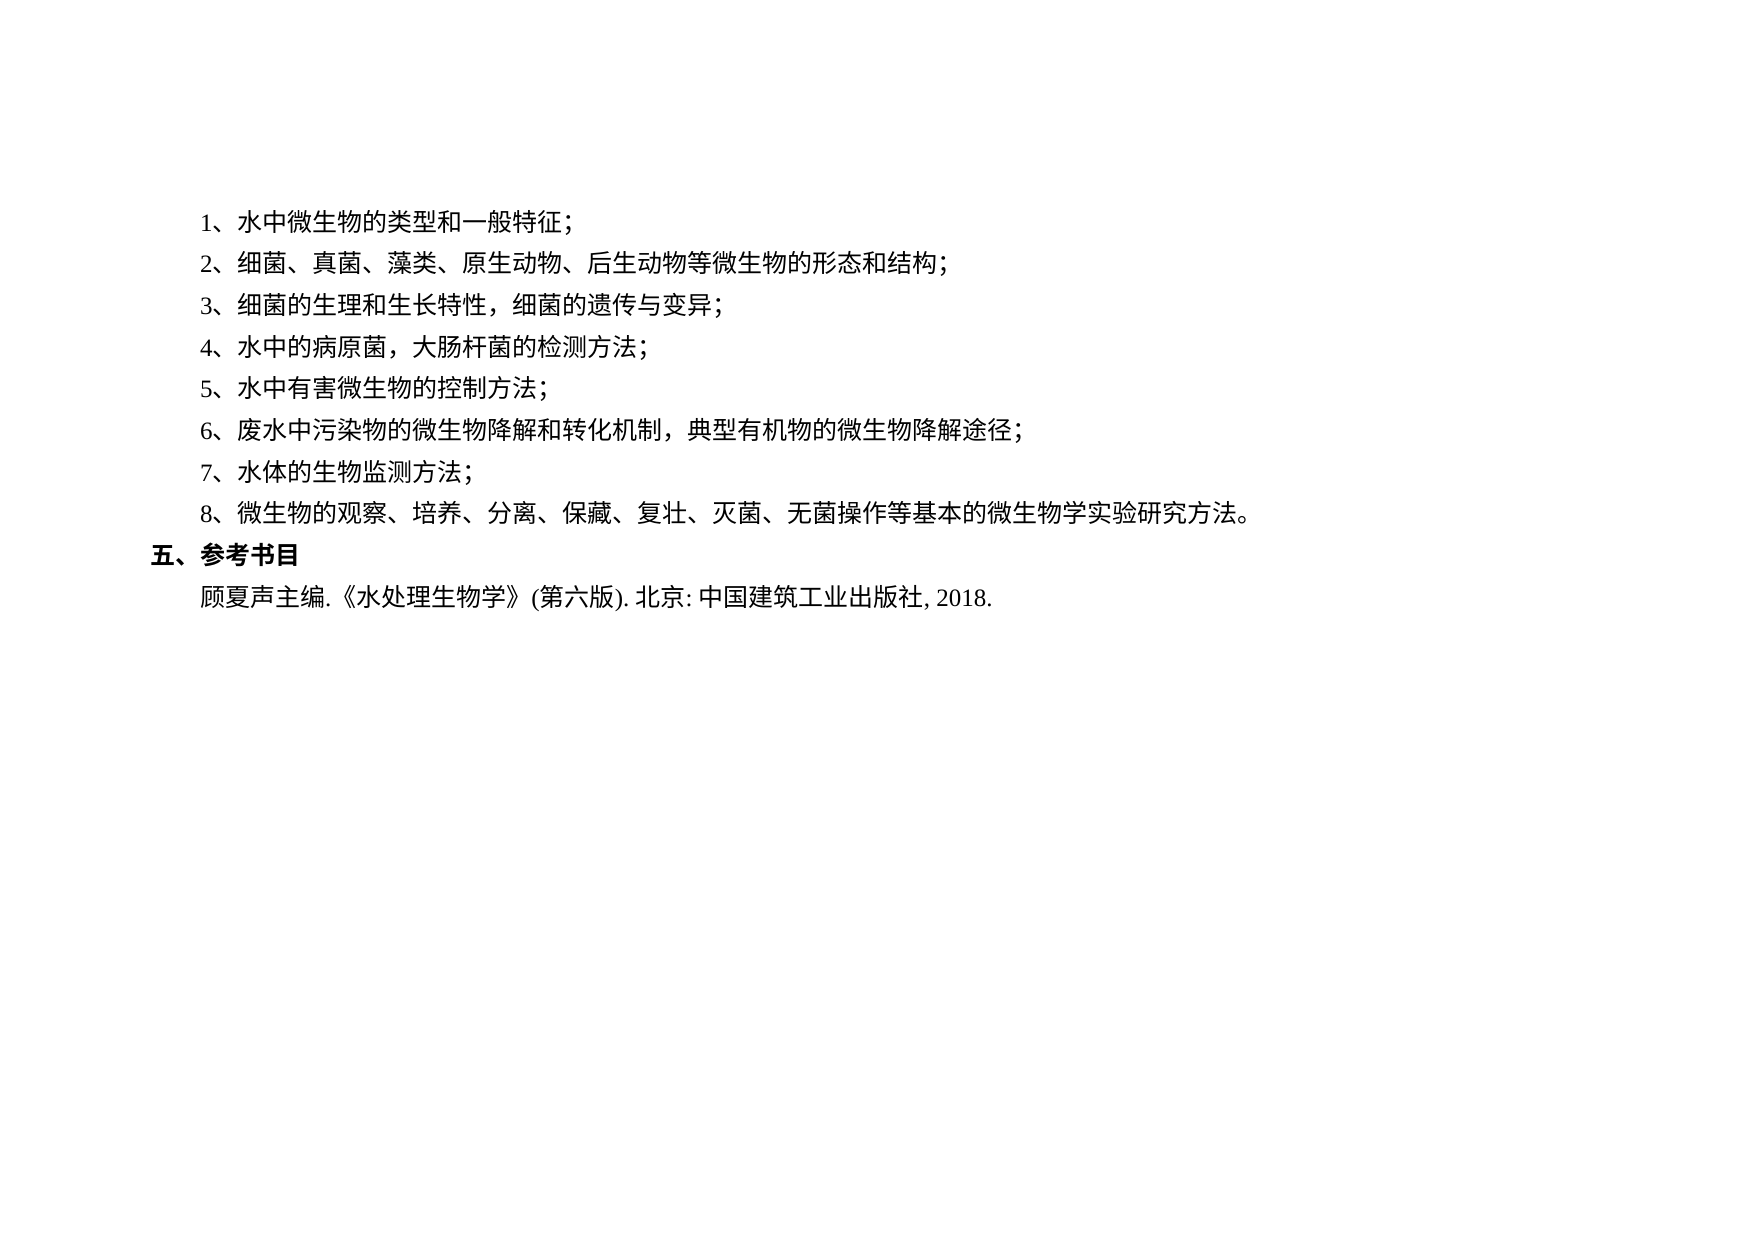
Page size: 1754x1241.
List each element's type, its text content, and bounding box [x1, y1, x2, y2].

text 顾夏声主编.《水处理生物学》(第六版). 北京: 中国建筑工业出版社, 2018. [150, 573, 1604, 614]
text 6、废水中污染物的微生物降解和转化机制，典型有机物的微生物降解途径； [150, 406, 1604, 448]
text 3、细菌的生理和生长特性，细菌的遗传与变异； [150, 281, 1604, 323]
text 8、微生物的观察、培养、分离、保藏、复壮、灭菌、无菌操作等基本的微生物学实验研究方法。 [150, 489, 1604, 531]
text 五、参考书目 [150, 531, 1604, 573]
text 1、水中微生物的类型和一般特征； [150, 198, 1604, 239]
text 5、水中有害微生物的控制方法； [150, 364, 1604, 406]
text 7、水体的生物监测方法； [150, 448, 1604, 489]
text 4、水中的病原菌，大肠杆菌的检测方法； [150, 323, 1604, 364]
text 2、细菌、真菌、藻类、原生动物、后生动物等微生物的形态和结构； [150, 239, 1604, 281]
